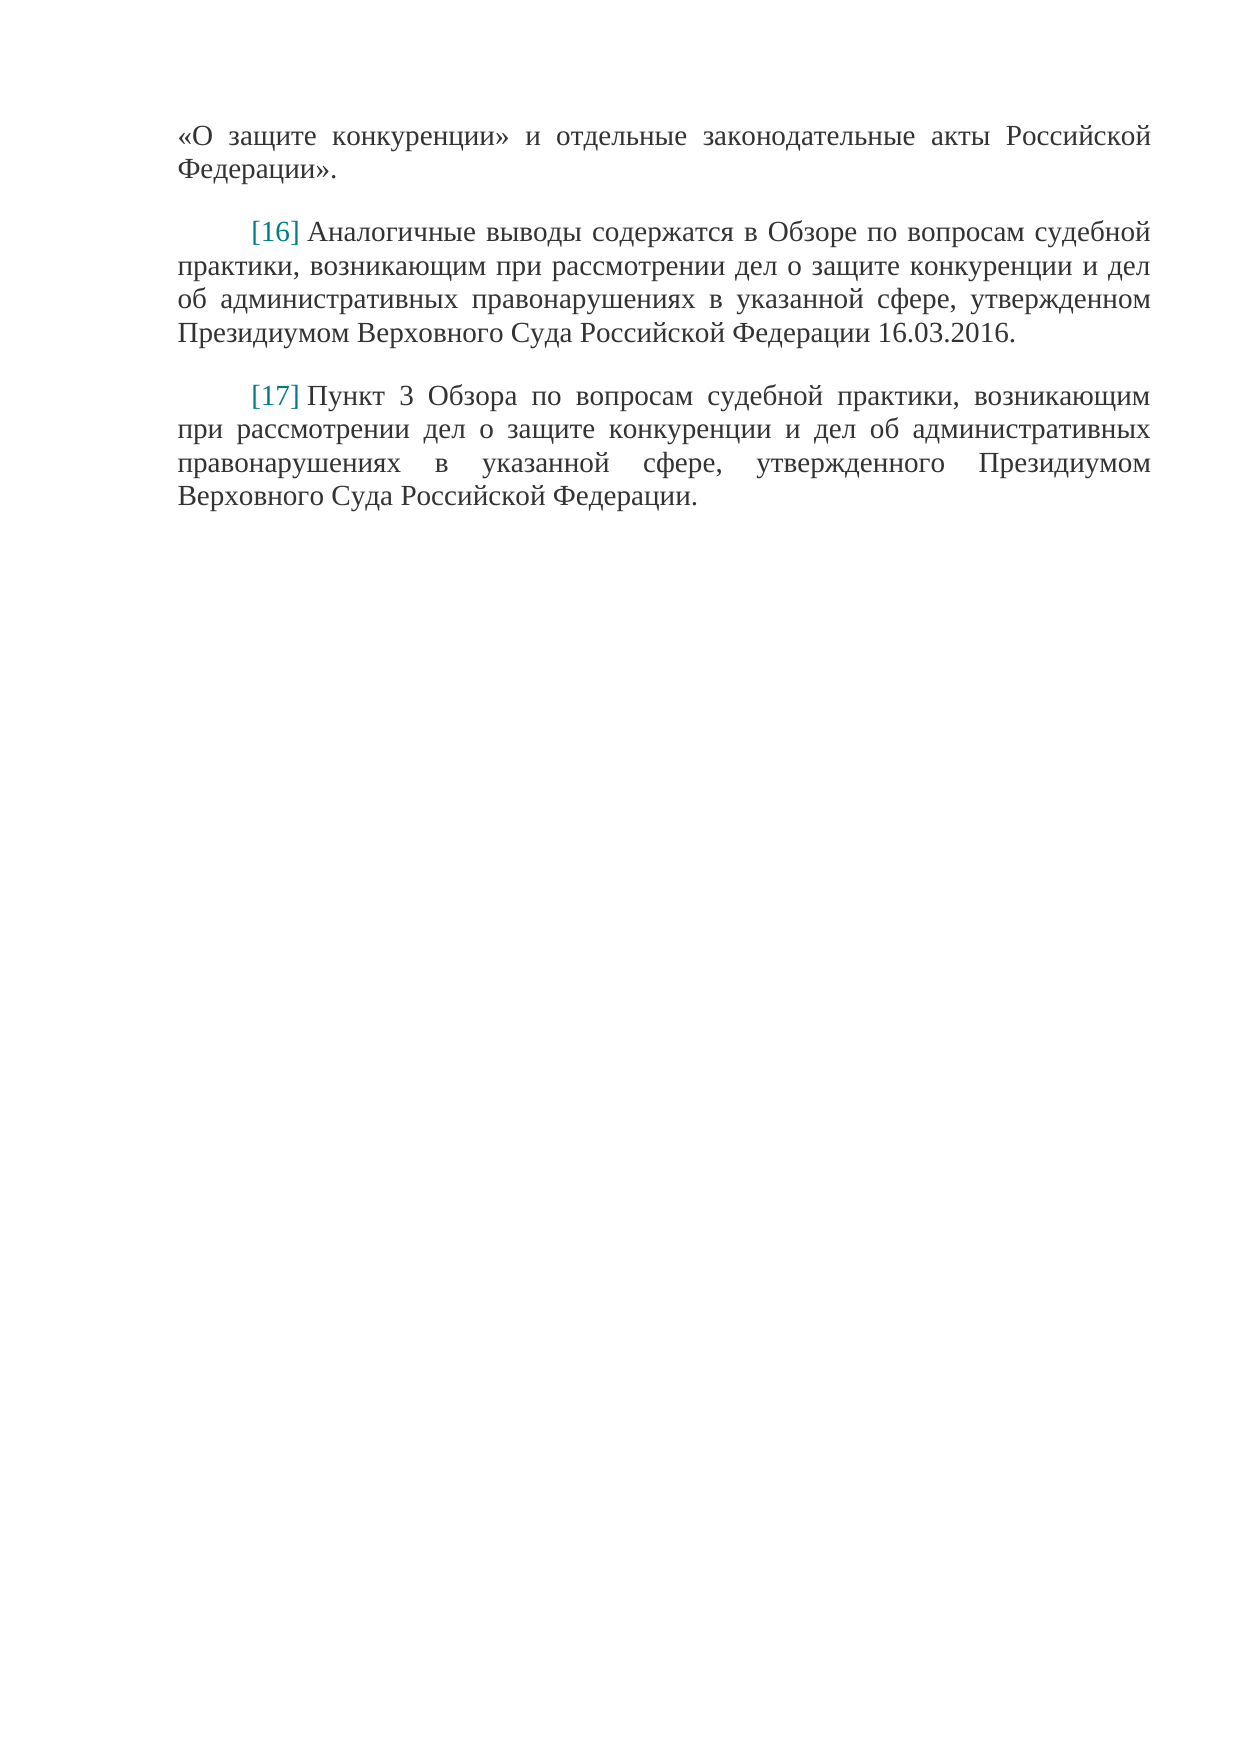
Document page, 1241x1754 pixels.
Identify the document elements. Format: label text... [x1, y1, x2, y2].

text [177, 118, 1152, 185]
text [17] Пункт 3 Обзора по вопросам судебной практики, возникающим при рассмотрении дел о защите конкуренции и дел об административных правонарушениях в указанной сфере, утвержденного Президиумом Верховного Суда Российской Федерации. [177, 378, 1152, 512]
text [16] Аналогичные выводы содержатся в Обзоре по вопросам судебной практики, возникающим при рассмотрении дел о защите конкуренции и дел об административных правонарушениях в указанной сфере, утвержденном Президиумом Верховного Суда Российской Федерации 16.03.2016. [177, 214, 1152, 348]
